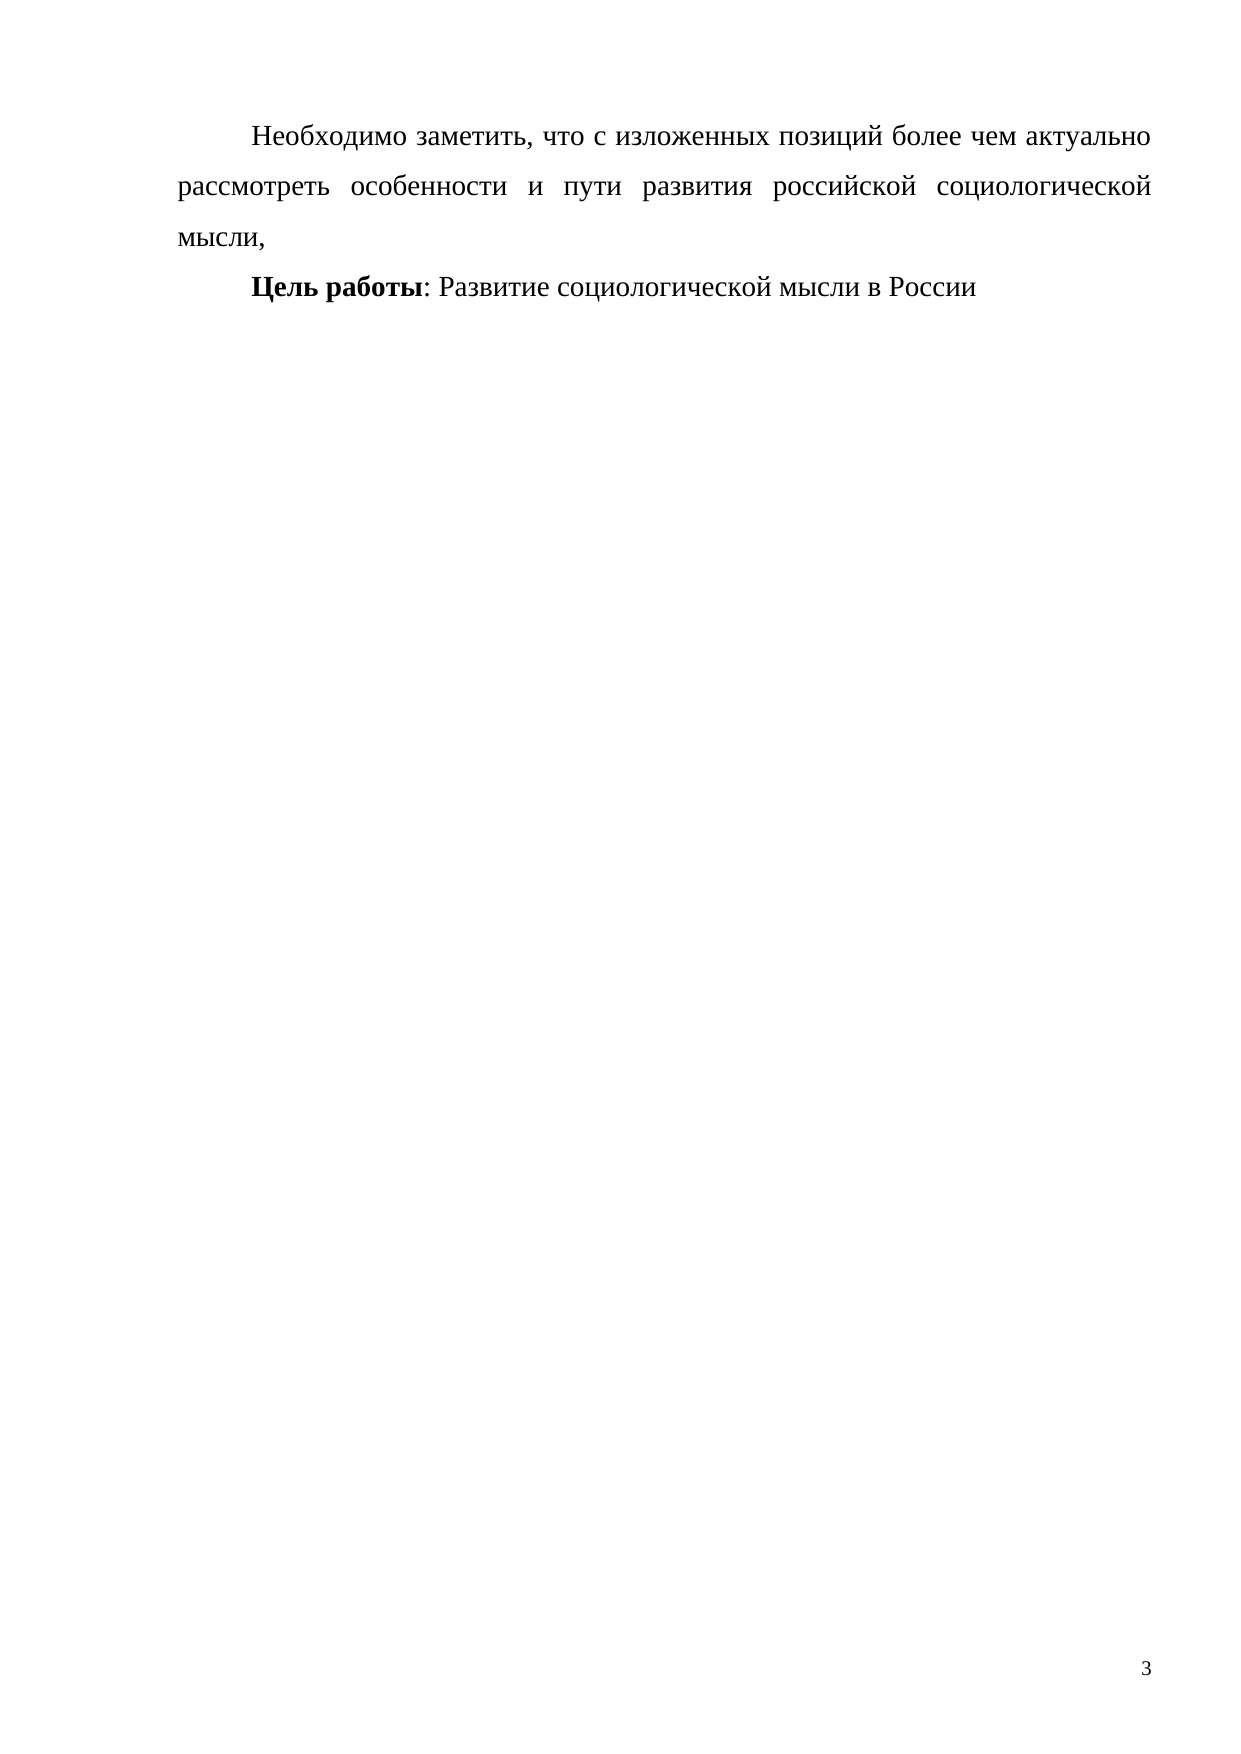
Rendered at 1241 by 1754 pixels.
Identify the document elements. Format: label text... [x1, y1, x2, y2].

text Необходимо заметить, что с изложенных позиций более чем актуально рассмотреть особенности и пути развития российской социологической мысли, [177, 118, 1152, 252]
text Цель работы: Развитие социологической мысли в России [177, 269, 1152, 303]
